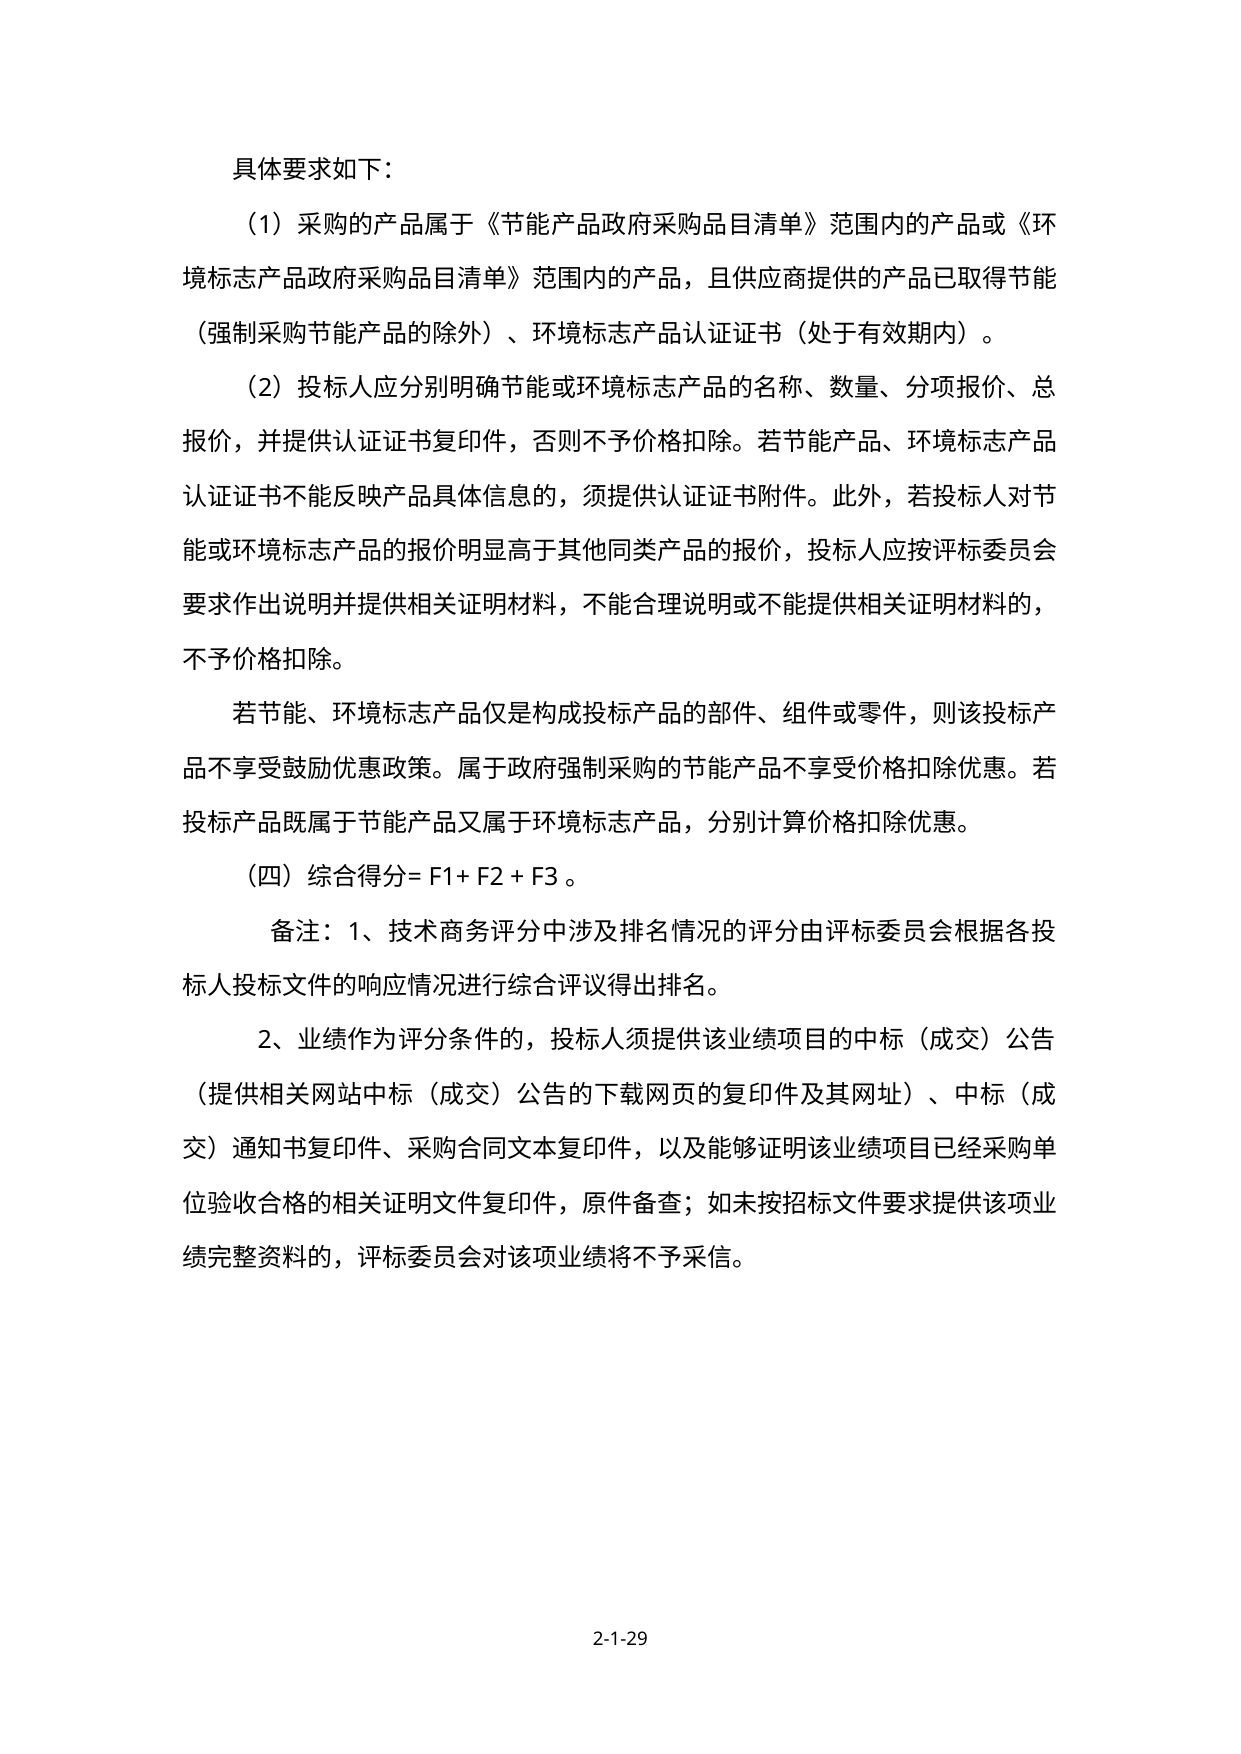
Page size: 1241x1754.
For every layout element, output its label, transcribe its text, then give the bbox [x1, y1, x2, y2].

list 具体要求如下： [182, 150, 1058, 186]
list （1）采购的产品属于《节能产品政府采购品目清单》范围内的产品或《环境标志产品政府采购品目清单》范围内的产品，且供应商提供的产品已取得节能（强制采购节能产品的除外）、环境标志产品认证证书（处于有效期内）。 [182, 204, 1058, 349]
text 备注：1、技术商务评分中涉及排名情况的评分由评标委员会根据各投标人投标文件的响应情况进行综合评议得出排名。 [182, 911, 1058, 1002]
list 若节能、环境标志产品仅是构成投标产品的部件、组件或零件，则该投标产品不享受鼓励优惠政策。属于政府强制采购的节能产品不享受价格扣除优惠。若投标产品既属于节能产品又属于环境标志产品，分别计算价格扣除优惠。 [182, 694, 1058, 839]
text （四）综合得分= F1+ F2 + F3 。 [182, 857, 1058, 893]
list （2）投标人应分别明确节能或环境标志产品的名称、数量、分项报价、总报价，并提供认证证书复印件，否则不予价格扣除。若节能产品、环境标志产品认证证书不能反映产品具体信息的，须提供认证证书附件。此外，若投标人对节能或环境标志产品的报价明显高于其他同类产品的报价，投标人应按评标委员会要求作出说明并提供相关证明材料，不能合理说明或不能提供相关证明材料的，不予价格扣除。 [182, 367, 1058, 676]
list 业绩作为评分条件的，投标人须提供该业绩项目的中标（成交）公告（提供相关网站中标（成交）公告的下载网页的复印件及其网址）、中标（成交）通知书复印件、采购合同文本复印件，以及能够证明该业绩项目已经采购单位验收合格的相关证明文件复印件，原件备查；如未按招标文件要求提供该项业绩完整资料的，评标委员会对该项业绩将不予采信。 [182, 1020, 1058, 1274]
